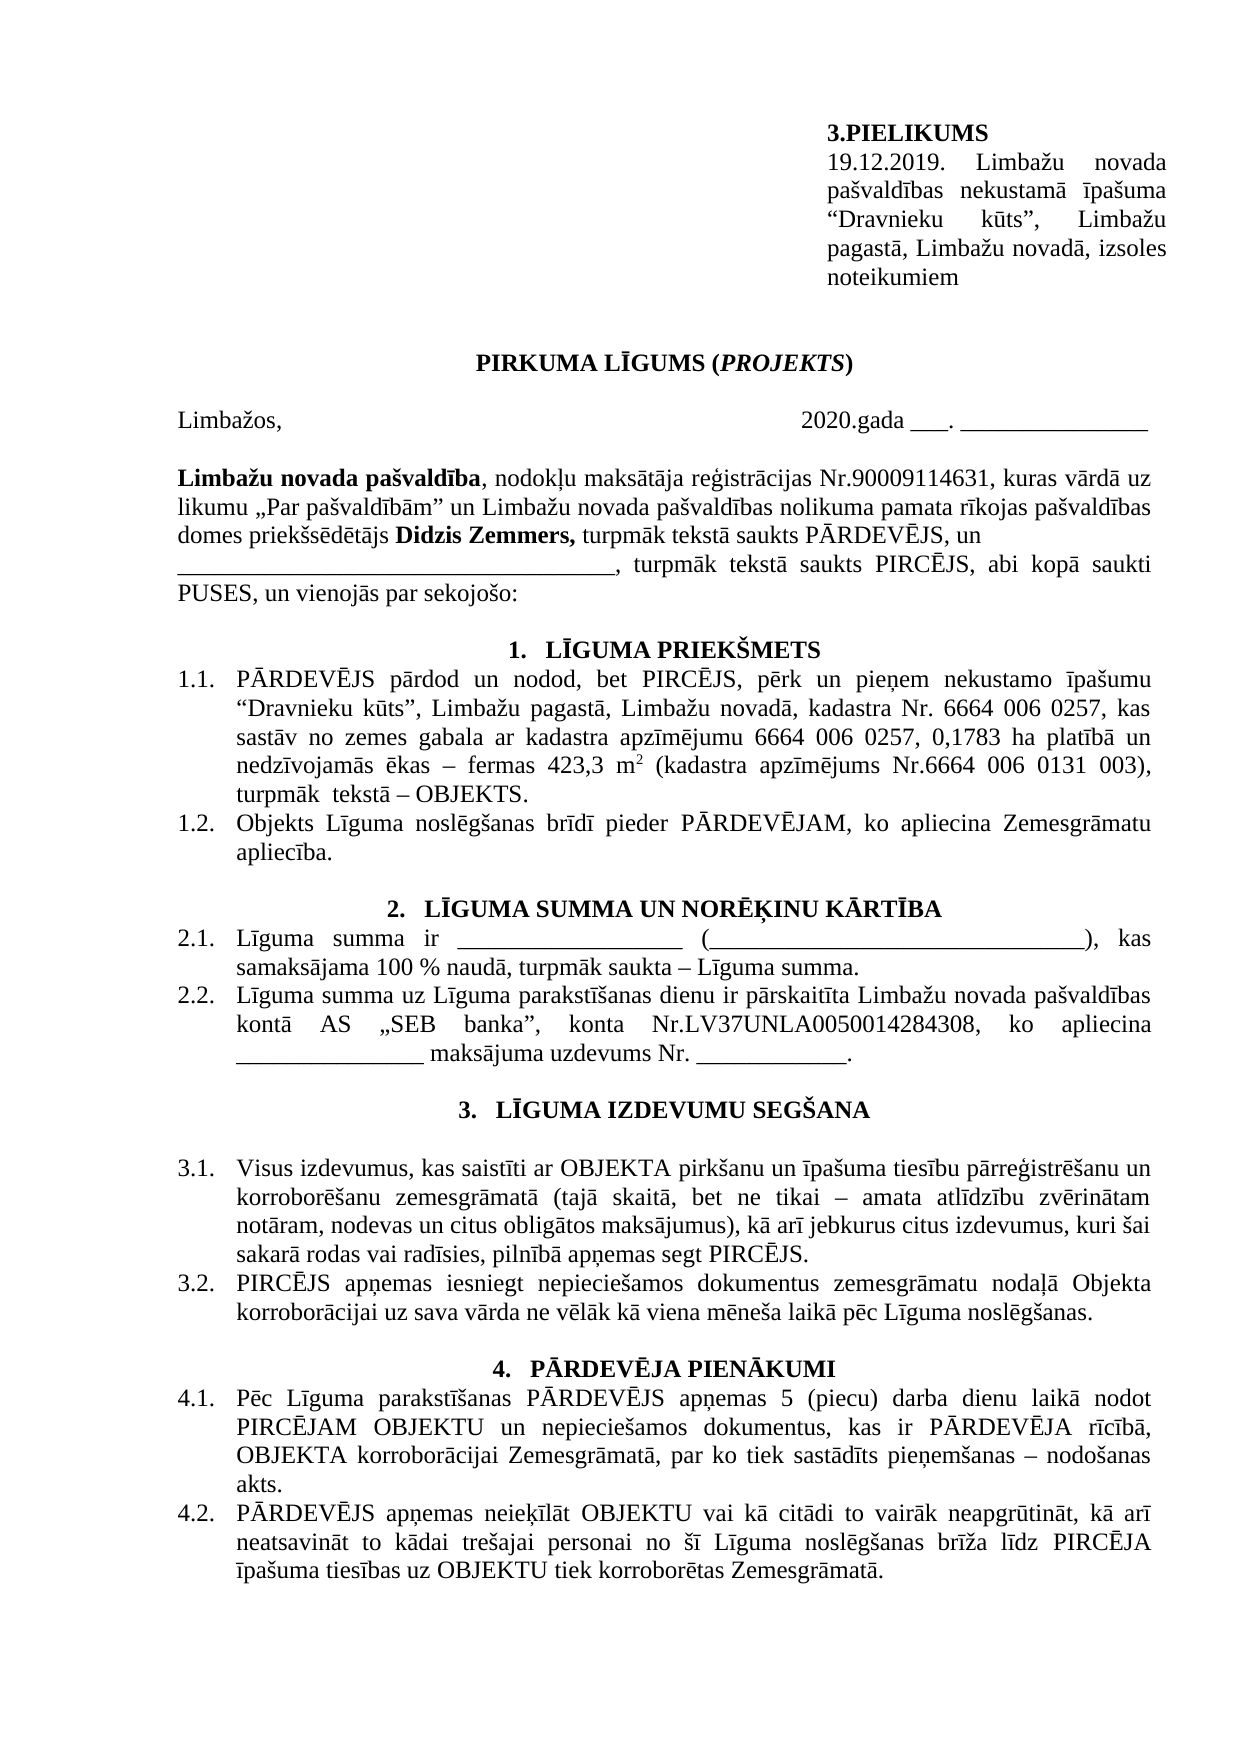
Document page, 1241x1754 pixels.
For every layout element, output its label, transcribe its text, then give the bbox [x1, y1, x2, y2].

text Pirkuma līgums (projekts) [177, 348, 1152, 377]
list Līguma Izdevumu segšana [177, 1096, 1152, 1124]
list Līguma summa ir __________________ (______________________________), kas samaksājama 100 % naudā, turpmāk saukta – Līguma summa. [177, 923, 1152, 981]
list Pārdevējs apņemas neieķīlāt Objektu vai kā citādi to vairāk neapgrūtināt, kā arī neatsavināt to kādai trešajai personai no šī Līguma noslēgšanas brīža līdz Pircēja īpašuma tiesības uz Objektu tiek korroborētas Zemesgrāmatā. [177, 1498, 1152, 1584]
text 19.12.2019. Limbažu novada pašvaldības nekustamā īpašuma “Dravnieku kūts”, Limbažu pagastā, Limbažu novadā, izsoles noteikumiem [827, 147, 1166, 291]
list Līguma summa uz Līguma parakstīšanas dienu ir pārskaitīta Limbažu novada pašvaldības kontā AS „SEB banka”, konta Nr.LV37UNLA0050014284308, ko apliecina _______________ maksājuma uzdevums Nr. ____________. [177, 981, 1152, 1067]
text 3.pielikums [827, 118, 1152, 147]
text ___________________________________, turpmāk tekstā saukts Pircējs, abi kopā saukti PUSES, un vienojās par sekojošo: [177, 549, 1152, 607]
list Pircējs apņemas iesniegt nepieciešamos dokumentus zemesgrāmatu nodaļā Objekta korroborācijai uz sava vārda ne vēlāk kā viena mēneša laikā pēc Līguma noslēgšanas. [177, 1268, 1152, 1326]
list Objekts Līguma noslēgšanas brīdī pieder Pārdevējam, ko apliecina Zemesgrāmatu apliecība. [177, 808, 1152, 866]
text Limbažu novada pašvaldība, nodokļu maksātāja reģistrācijas Nr.90009114631, kuras vārdā uz likumu „Par pašvaldībām” un Limbažu novada pašvaldības nolikuma pamata rīkojas pašvaldības domes priekšsēdētājs Didzis Zemmers, turpmāk tekstā saukts Pārdevējs, un [177, 463, 1152, 549]
list Līguma summa un norēķinu kārtība [177, 894, 1152, 923]
list Pārdevējs pārdod un nodod, bet Pircējs, pērk un pieņem nekustamo īpašumu “Dravnieku kūts”, Limbažu pagastā, Limbažu novadā, kadastra Nr. 6664 006 0257, kas sastāv no zemes gabala ar kadastra apzīmējumu 6664 006 0257, 0,1783 ha platībā un nedzīvojamās ēkas – fermas 423,3 m2 (kadastra apzīmējums Nr.6664 006 0131 003), turpmāk tekstā – Objekts. [177, 664, 1152, 808]
text Limbažos, 2020.gada ___. _______________ [177, 406, 1152, 434]
list Pēc Līguma parakstīšanas Pārdevējs apņemas 5 (piecu) darba dienu laikā nodot Pircējam Objektu un nepieciešamos dokumentus, kas ir Pārdevēja rīcībā, Objekta korroborācijai Zemesgrāmatā, par ko tiek sastādīts pieņemšanas – nodošanas akts. [177, 1383, 1152, 1498]
list Visus izdevumus, kas saistīti ar Objekta pirkšanu un īpašuma tiesību pārreģistrēšanu un korroborēšanu zemesgrāmatā (tajā skaitā, bet ne tikai – amata atlīdzību zvērinātam notāram, nodevas un citus obligātos maksājumus), kā arī jebkurus citus izdevumus, kuri šai sakarā rodas vai radīsies, pilnībā apņemas segt Pircējs. [177, 1153, 1152, 1268]
list līguma priekšmets [177, 636, 1152, 664]
list Pārdevēja pienākumi [177, 1354, 1152, 1383]
